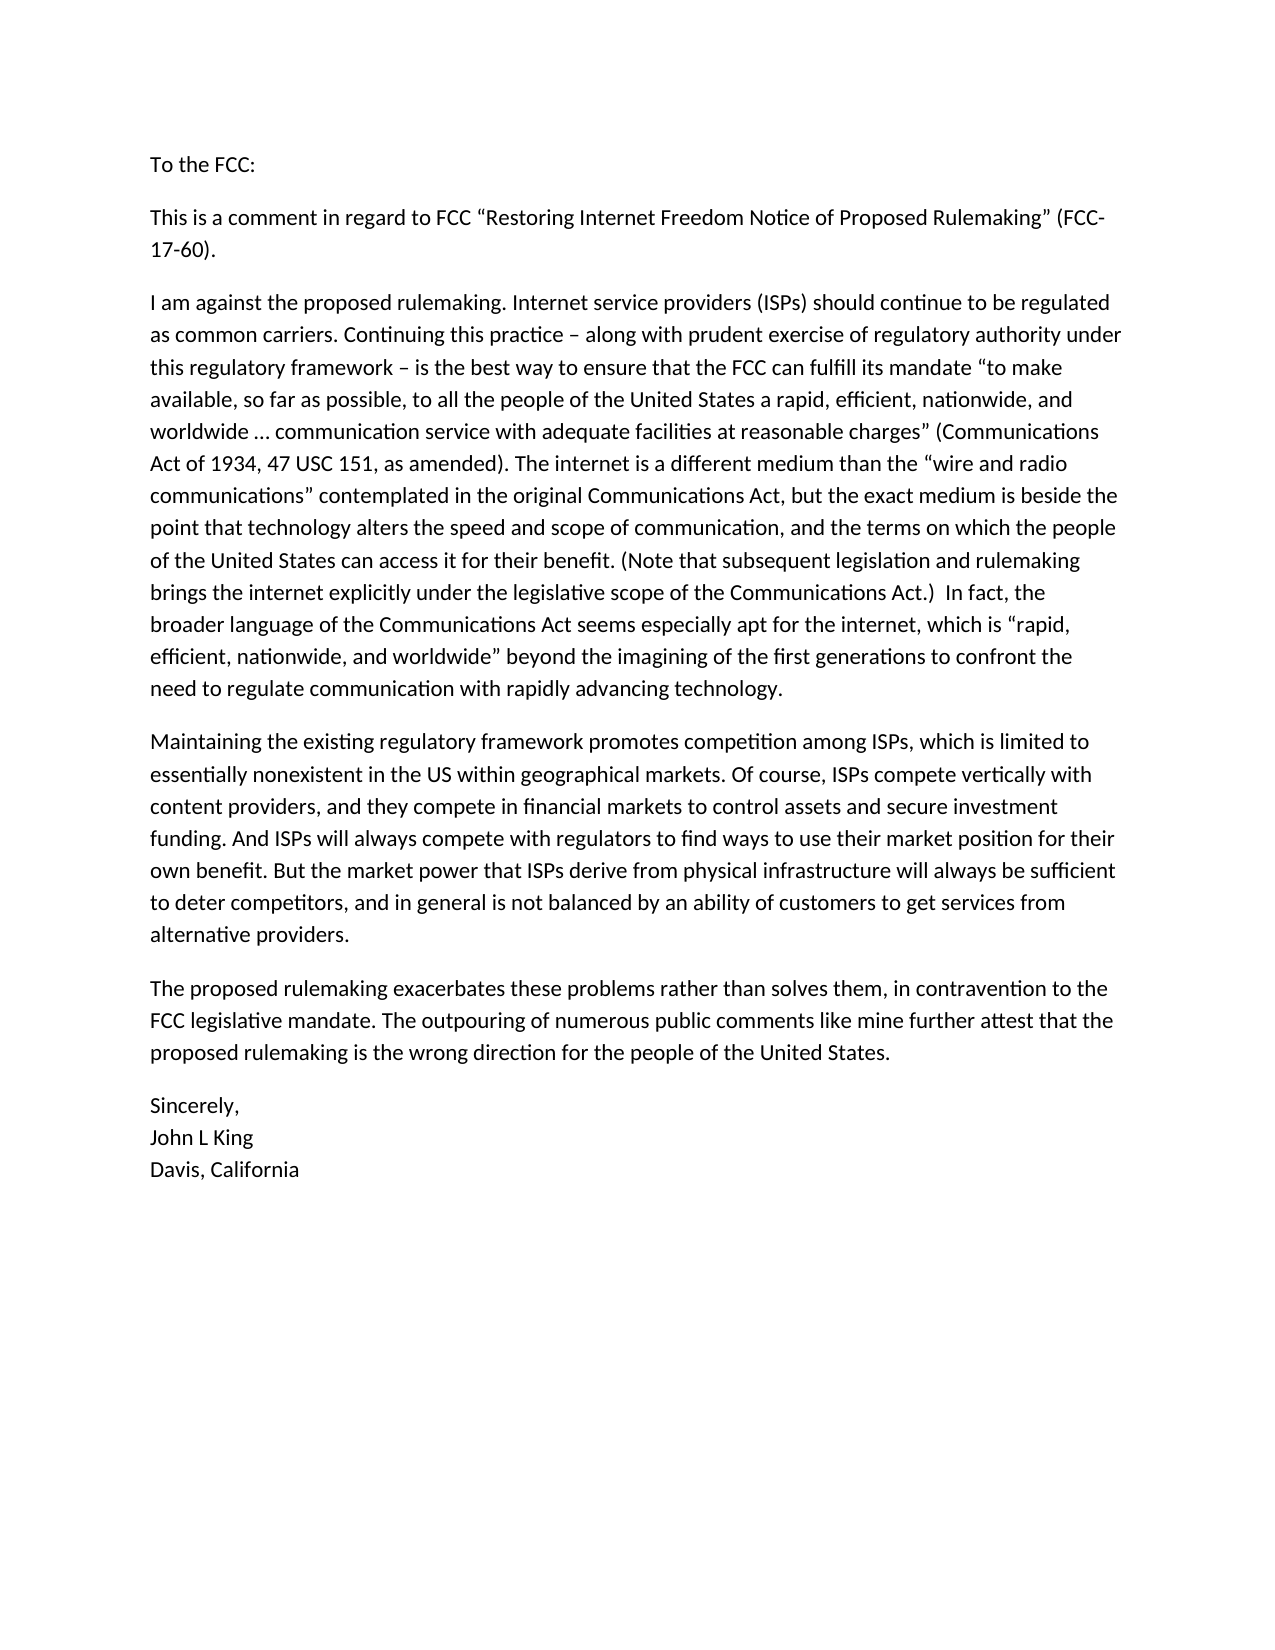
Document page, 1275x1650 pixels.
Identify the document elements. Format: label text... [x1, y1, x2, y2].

text I am against the proposed rulemaking. Internet service providers (ISPs) should continue to be regulated as common carriers. Continuing this practice – along with prudent exercise of regulatory authority under this regulatory framework – is the best way to ensure that the FCC can fulfill its mandate “to make available, so far as possible, to all the people of the United States a rapid, efficient, nationwide, and worldwide … communication service with adequate facilities at reasonable charges” (Communications Act of 1934, 47 USC 151, as amended). The internet is a different medium than the “wire and radio communications” contemplated in the original Communications Act, but the exact medium is beside the point that technology alters the speed and scope of communication, and the terms on which the people of the United States can access it for their benefit. (Note that subsequent legislation and rulemaking brings the internet explicitly under the legislative scope of the Communications Act.) In fact, the broader language of the Communications Act seems especially apt for the internet, which is “rapid, efficient, nationwide, and worldwide” beyond the imagining of the first generations to confront the need to regulate communication with rapidly advancing technology. [150, 288, 1125, 702]
text This is a comment in regard to FCC “Restoring Internet Freedom Notice of Proposed Rulemaking” (FCC-17-60). [150, 203, 1125, 263]
text Sincerely, John L King Davis, California [150, 1091, 1125, 1183]
text Maintaining the existing regulatory framework promotes competition among ISPs, which is limited to essentially nonexistent in the US within geographical markets. Of course, ISPs compete vertically with content providers, and they compete in financial markets to control assets and secure investment funding. And ISPs will always compete with regulators to find ways to use their market position for their own benefit. But the market power that ISPs derive from physical infrastructure will always be sufficient to deter competitors, and in general is not balanced by an ability of customers to get services from alternative providers. [150, 727, 1125, 949]
text To the FCC: [150, 150, 1125, 178]
text The proposed rulemaking exacerbates these problems rather than solves them, in contravention to the FCC legislative mandate. The outpouring of numerous public comments like mine further attest that the proposed rulemaking is the wrong direction for the people of the United States. [150, 974, 1125, 1066]
